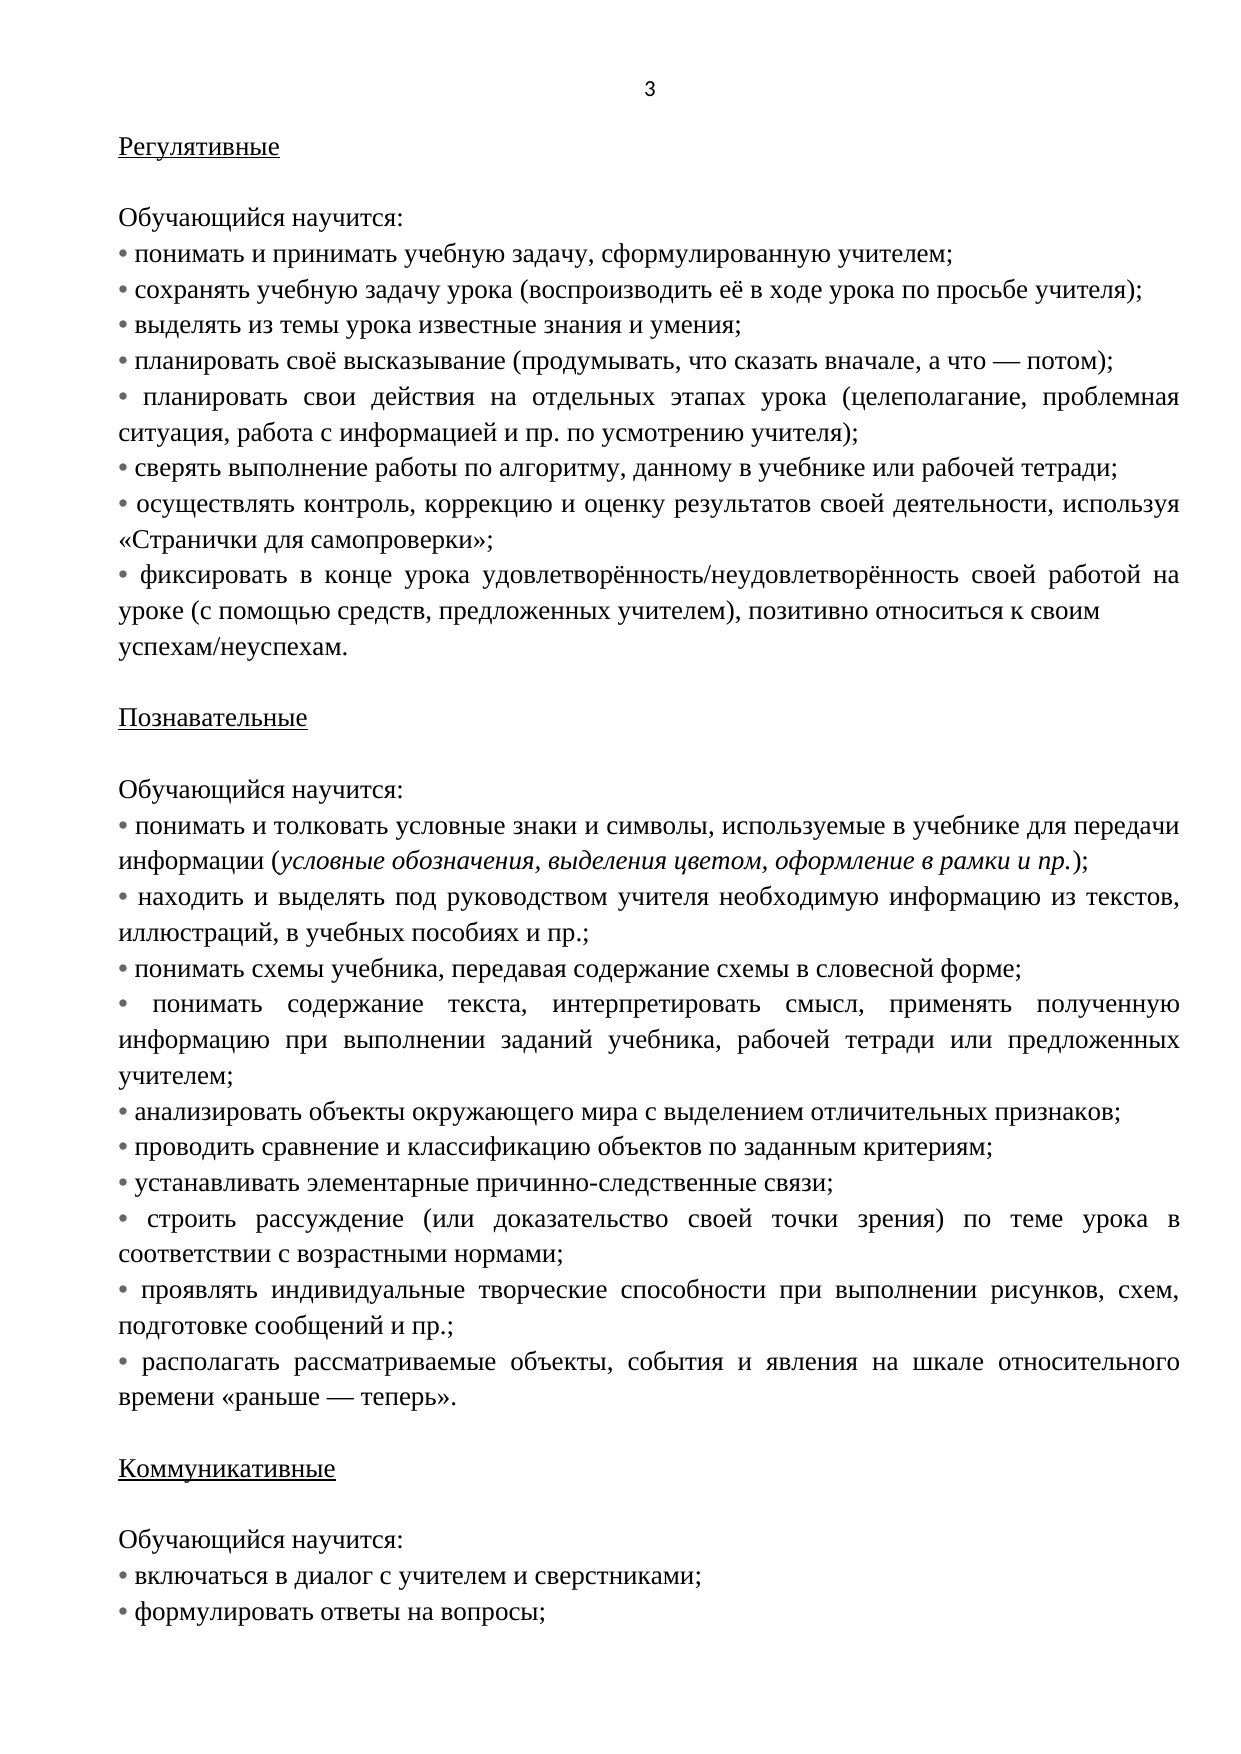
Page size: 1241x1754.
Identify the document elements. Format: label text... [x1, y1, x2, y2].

text • формулировать ответы на вопросы; [118, 1595, 1181, 1626]
text • проявлять индивидуальные творческие способности при выполнении рисунков, схем, подготовке сообщений и пр.; [118, 1273, 1181, 1340]
text • проводить сравнение и классификацию объектов по заданным критериям; [118, 1130, 1181, 1161]
text Обучающийся научится: [118, 1523, 1181, 1554]
text • планировать свои действия на отдельных этапах урока (целеполагание, проблемная ситуация, работа с информацией и пр. по усмотрению учителя); [118, 380, 1181, 447]
text • анализировать объекты окружающего мира с выделением отличительных признаков; [118, 1094, 1181, 1126]
text • устанавливать элементарные причинно-следственные связи; [118, 1166, 1181, 1197]
text • выделять из темы урока известные знания и умения; [118, 308, 1181, 340]
text Обучающийся научится: [118, 773, 1181, 804]
text • находить и выделять под руководством учителя необходимую информацию из текстов, иллюстраций, в учебных пособиях и пр.; [118, 880, 1181, 947]
text • располагать рассматриваемые объекты, события и явления на шкале относительного времени «раньше — теперь». [118, 1345, 1181, 1412]
text • понимать и принимать учебную задачу, сформулированную учителем; [118, 237, 1181, 268]
text Регулятивные [118, 130, 1181, 161]
text • включаться в диалог с учителем и сверстниками; [118, 1559, 1181, 1590]
text • понимать содержание текста, интерпретировать смысл, применять полученную информацию при выполнении заданий учебника, рабочей тетради или предложенных учителем; [118, 987, 1181, 1090]
text Обучающийся научится: [118, 201, 1181, 232]
text • понимать и толковать условные знаки и символы, используемые в учебнике для передачи информации (условные обозначения, выделения цветом, оформление в рамки и пр.); [118, 809, 1181, 876]
text успехам/неуспехам. [118, 630, 1181, 661]
text • понимать схемы учебника, передавая содержание схемы в словесной форме; [118, 952, 1181, 983]
text • строить рассуждение (или доказательство своей точки зрения) по теме урока в соответствии с возрастными нормами; [118, 1202, 1181, 1269]
text Познавательные [118, 702, 1181, 733]
text • фиксировать в конце урока удовлетворённость/неудовлетворённость своей работой на уроке (с помощью средств, предложенных учителем), позитивно относиться к своим [118, 559, 1181, 626]
text • сохранять учебную задачу урока (воспроизводить её в ходе урока по просьбе учителя); [118, 273, 1181, 304]
text • сверять выполнение работы по алгоритму, данному в учебнике или рабочей тетради; [118, 451, 1181, 483]
text • осуществлять контроль, коррекцию и оценку результатов своей деятельности, используя «Странички для самопроверки»; [118, 487, 1181, 554]
text • планировать своё высказывание (продумывать, что сказать вначале, а что — потом); [118, 344, 1181, 375]
text Коммуникативные [118, 1452, 1181, 1483]
